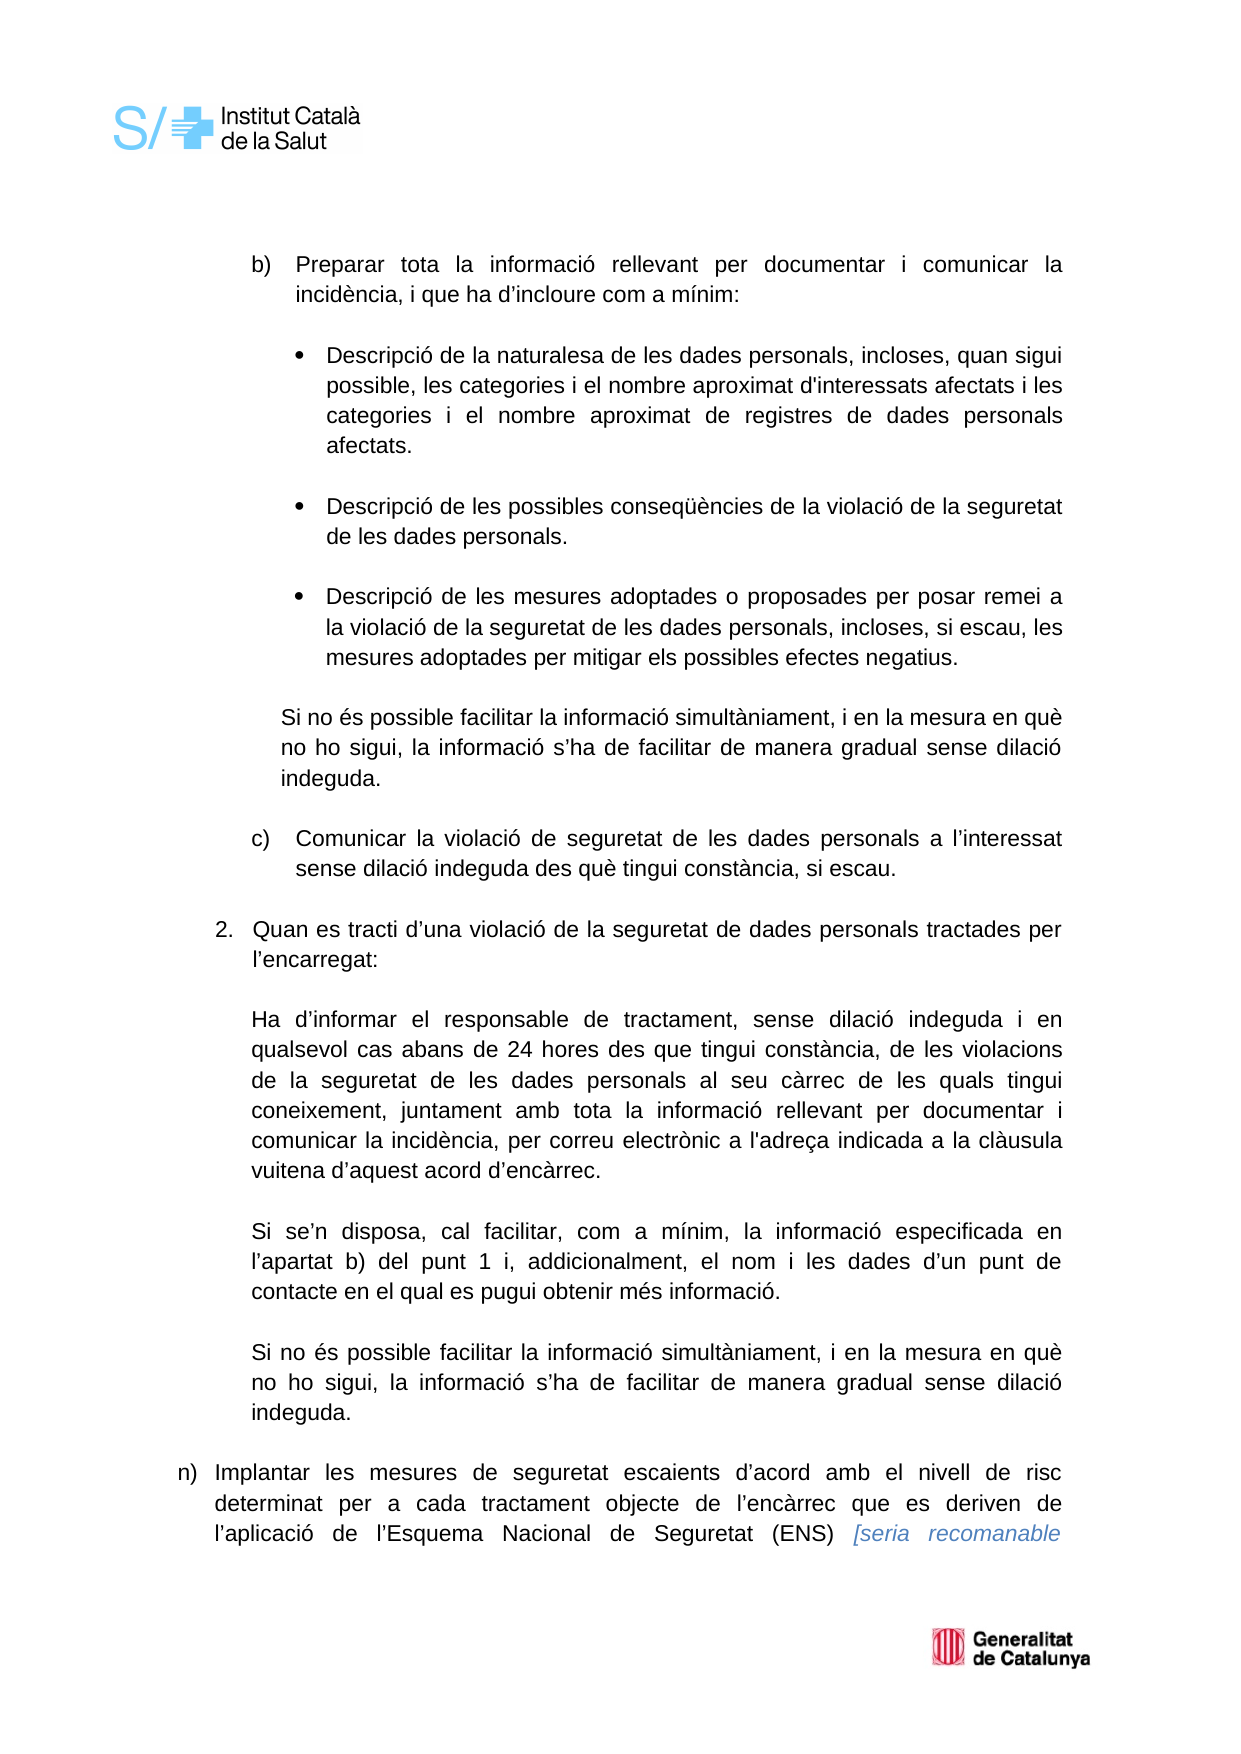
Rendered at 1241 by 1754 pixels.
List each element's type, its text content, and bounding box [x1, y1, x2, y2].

list Preparar tota la informació rellevant per documentar i comunicar la incidència, i que ha d’incloure com a mínim: [251, 251, 1063, 308]
list Si se’n disposa, cal facilitar, com a mínim, la informació especificada en l’apartat b) del punt 1 i, addicionalment, el nom i les dades d’un punt de contacte en el qual es pugui obtenir més informació. [251, 1218, 1063, 1304]
list Quan es tracti d’una violació de la seguretat de dades personals tractades per l’encarregat: [215, 916, 1063, 972]
list Descripció de la naturalesa de les dades personals, incloses, quan sigui possible, les categories i el nombre aproximat d'interessats afectats i les categories i el nombre aproximat de registres de dades personals afectats. [295, 342, 1063, 459]
picture [893, 1621, 1129, 1674]
list Comunicar la violació de seguretat de les dades personals a l’interessat sense dilació indeguda des què tingui constància, si escau. [251, 825, 1063, 882]
list Si no és possible facilitar la informació simultàniament, i en la mesura en què no ho sigui, la informació s’ha de facilitar de manera gradual sense dilació indeguda. [251, 1338, 1063, 1425]
list Descripció de les possibles conseqüències de la violació de la seguretat de les dades personals. [295, 493, 1063, 549]
list Ha d’informar el responsable de tractament, sense dilació indeguda i en qualsevol cas abans de 24 hores des que tingui constància, de les violacions de la seguretat de les dades personals al seu càrrec de les quals tingui coneixement, juntament amb tota la informació rellevant per documentar i comunicar la incidència, per correu electrònic a l'adreça indicada a la clàusula vuitena d’aquest acord d’encàrrec. [251, 1006, 1063, 1184]
list Descripció de les mesures adoptades o proposades per posar remei a la violació de la seguretat de les dades personals, incloses, si escau, les mesures adoptades per mitigar els possibles efectes negatius. [295, 583, 1063, 670]
text Si no és possible facilitar la informació simultàniament, i en la mesura en què no ho sigui, la informació s’ha de facilitar de manera gradual sense dilació indeguda. [281, 704, 1063, 791]
picture [112, 103, 363, 154]
